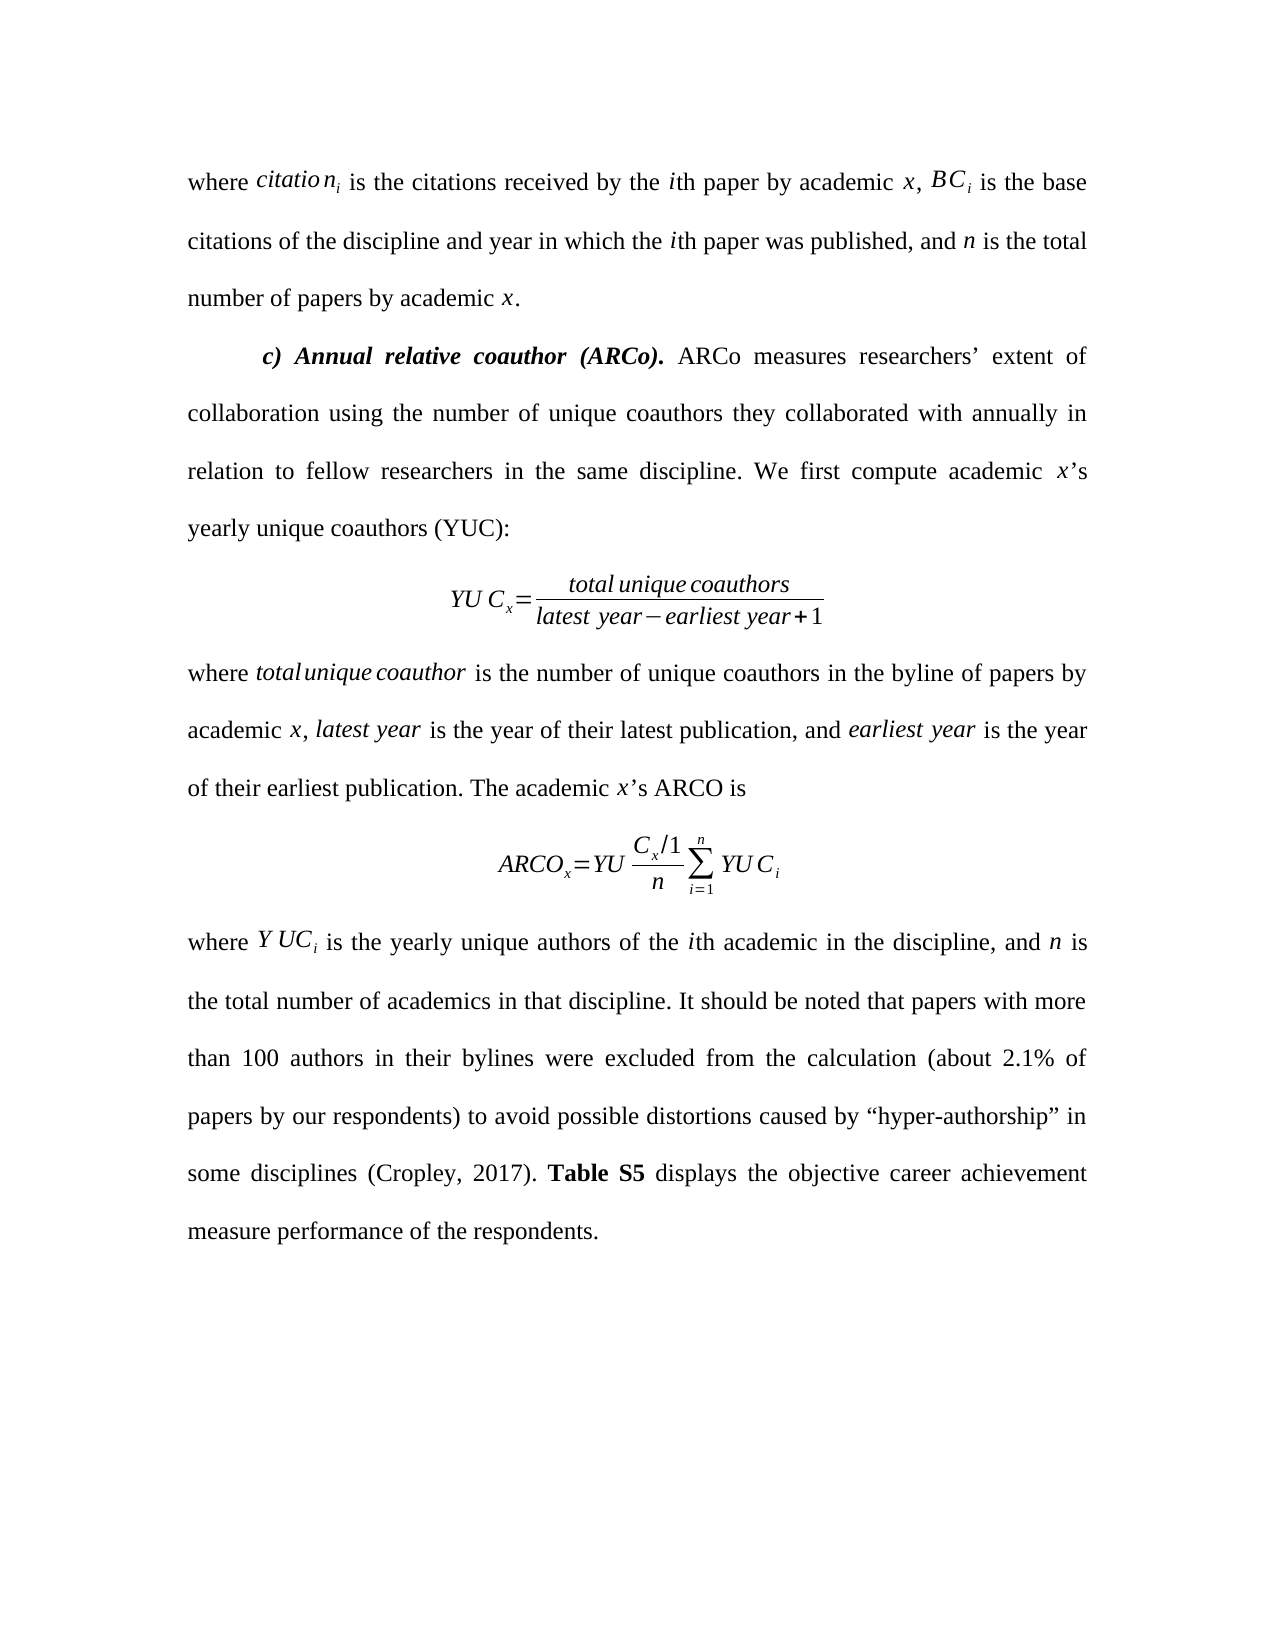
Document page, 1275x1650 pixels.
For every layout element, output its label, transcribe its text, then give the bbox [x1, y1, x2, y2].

text where is the citations received by the th paper by academic , is the base citations of the discipline and year in which the th paper was published, and is the total number of papers by academic . [187, 166, 1087, 312]
text where is the yearly unique authors of the th academic in the discipline, and is the total number of academics in that discipline. It should be noted that papers with more than 100 authors in their bylines were excluded from the calculation (about 2.1% of papers by our respondents) to avoid possible distortions caused by “hyper-authorship” in some disciplines (Cropley, 2017). Table S5 displays the objective career achievement measure performance of the respondents. [187, 926, 1087, 1244]
text where is the number of unique coauthors in the byline of papers by academic , is the year of their latest publication, and is the year of their earliest publication. The academic ’s ARCO is [187, 658, 1087, 802]
text c) Annual relative coauthor (ARCo). ARCo measures researchers’ extent of collaboration using the number of unique coauthors they collaborated with annually in relation to fellow researchers in the same discipline. We first compute academic ’s yearly unique coauthors (YUC): [187, 341, 1087, 542]
